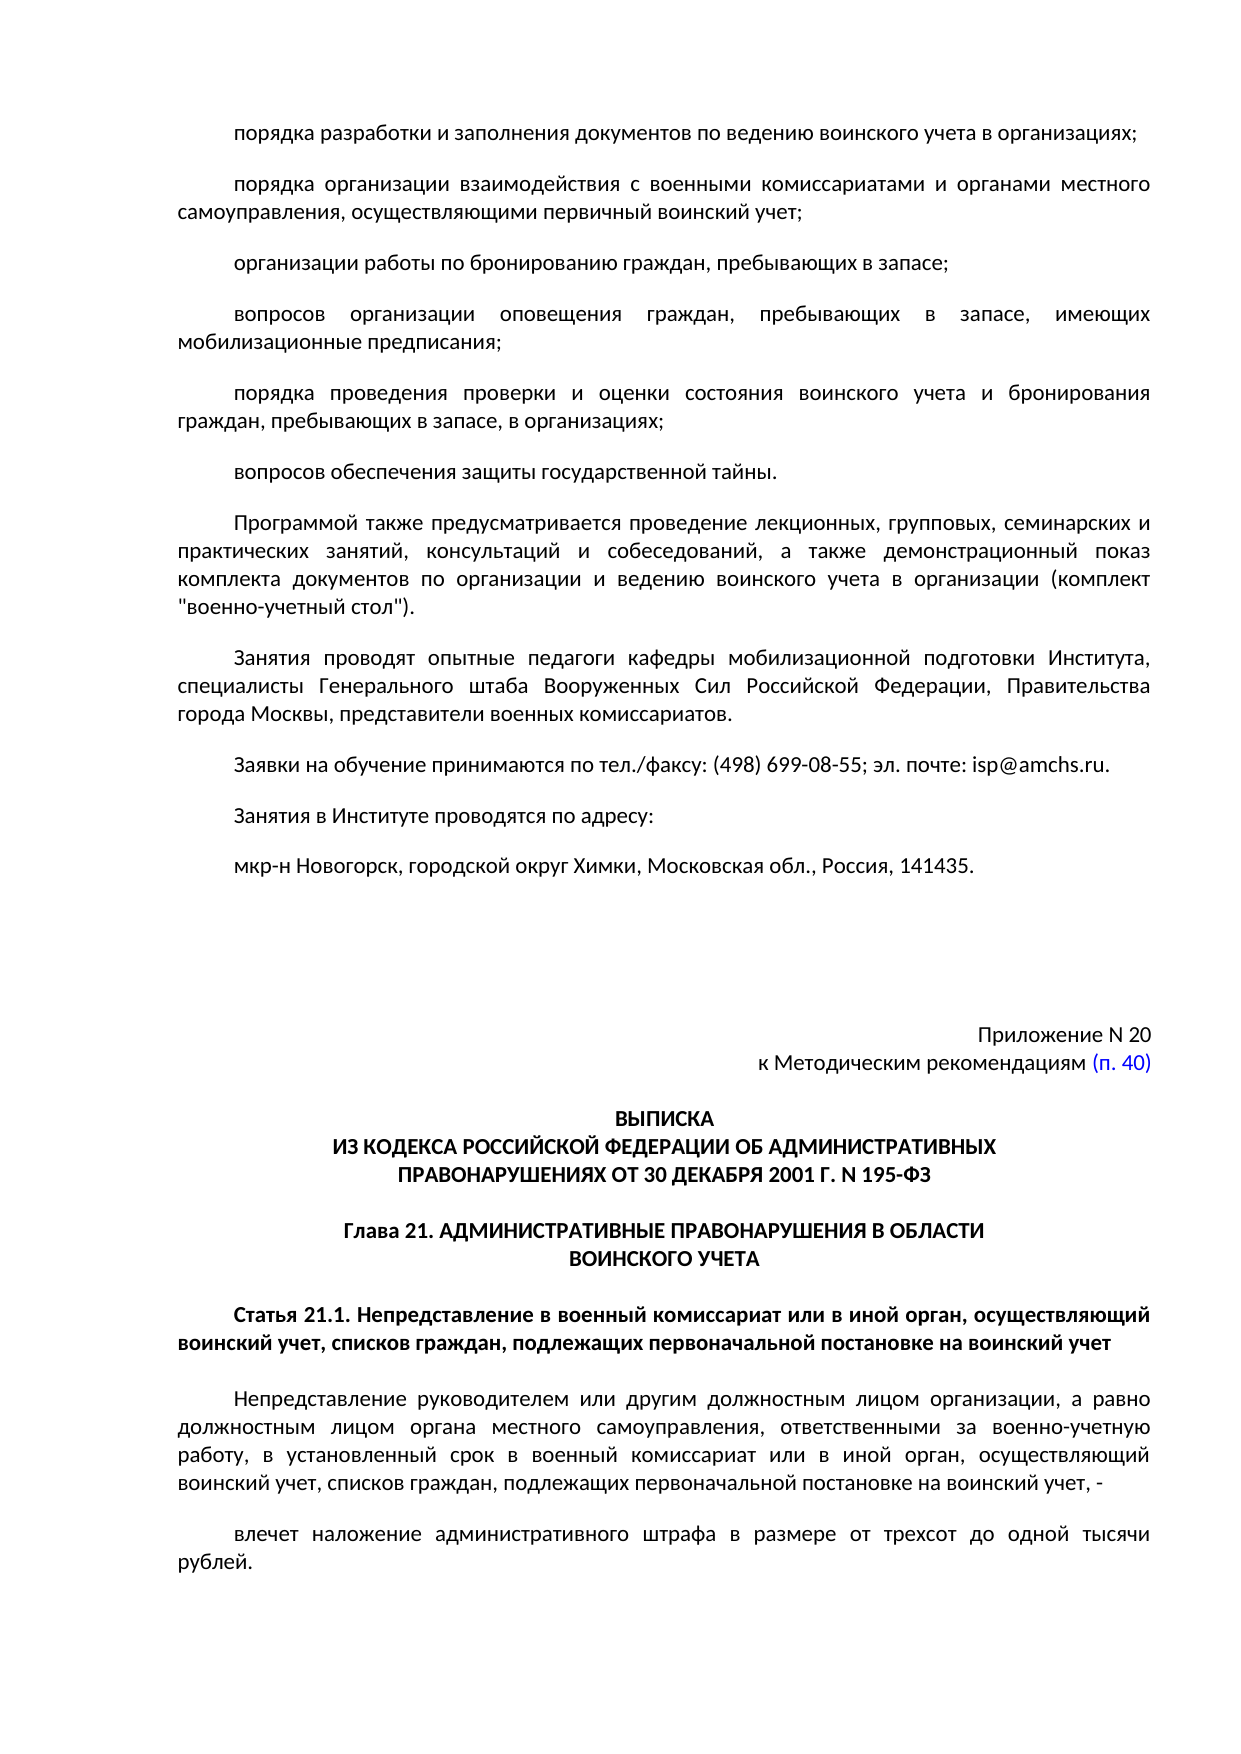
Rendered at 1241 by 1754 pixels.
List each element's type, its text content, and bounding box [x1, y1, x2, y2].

text Занятия в Институте проводятся по адресу: [177, 801, 1152, 829]
text порядка разработки и заполнения документов по ведению воинского учета в организациях; [177, 118, 1152, 146]
text Занятия проводят опытные педагоги кафедры мобилизационной подготовки Института, специалисты Генерального штаба Вооруженных Сил Российской Федерации, Правительства города Москвы, представители военных комиссариатов. [177, 643, 1152, 727]
text влечет наложение административного штрафа в размере от трехсот до одной тысячи рублей. [177, 1519, 1152, 1575]
text вопросов обеспечения защиты государственной тайны. [177, 457, 1152, 485]
title ИЗ КОДЕКСА РОССИЙСКОЙ ФЕДЕРАЦИИ ОБ АДМИНИСТРАТИВНЫХ [177, 1132, 1152, 1160]
text Непредставление руководителем или другим должностным лицом организации, а равно должностным лицом органа местного самоуправления, ответственными за военно-учетную работу, в установленный срок в военный комиссариат или в иной орган, осуществляющий воинский учет, списков граждан, подлежащих первоначальной постановке на воинский учет, - [177, 1384, 1152, 1496]
text вопросов организации оповещения граждан, пребывающих в запасе, имеющих мобилизационные предписания; [177, 299, 1152, 355]
text к Методическим рекомендациям (п. 40) [177, 1048, 1152, 1076]
text Приложение N 20 [177, 1020, 1152, 1048]
text порядка организации взаимодействия с военными комиссариатами и органами местного самоуправления, осуществляющими первичный воинский учет; [177, 169, 1152, 225]
title ВЫПИСКА [177, 1104, 1152, 1132]
text порядка проведения проверки и оценки состояния воинского учета и бронирования граждан, пребывающих в запасе, в организациях; [177, 378, 1152, 434]
text организации работы по бронированию граждан, пребывающих в запасе; [177, 248, 1152, 276]
title Статья 21.1. Непредставление в военный комиссариат или в иной орган, осуществляющий воинский учет, списков граждан, подлежащих первоначальной постановке на воинский учет [177, 1300, 1152, 1356]
title Глава 21. АДМИНИСТРАТИВНЫЕ ПРАВОНАРУШЕНИЯ В ОБЛАСТИ [177, 1216, 1152, 1244]
text Заявки на обучение принимаются по тел./факсу: (498) 699-08-55; эл. почте: isp@amchs.ru. [177, 750, 1152, 778]
text Программой также предусматривается проведение лекционных, групповых, семинарских и практических занятий, консультаций и собеседований, а также демонстрационный показ комплекта документов по организации и ведению воинского учета в организации (комплект "военно-учетный стол"). [177, 508, 1152, 620]
text мкр-н Новогорск, городской округ Химки, Московская обл., Россия, 141435. [177, 852, 1152, 880]
title ПРАВОНАРУШЕНИЯХ ОТ 30 ДЕКАБРЯ 2001 Г. N 195-ФЗ [177, 1160, 1152, 1188]
title ВОИНСКОГО УЧЕТА [177, 1244, 1152, 1272]
